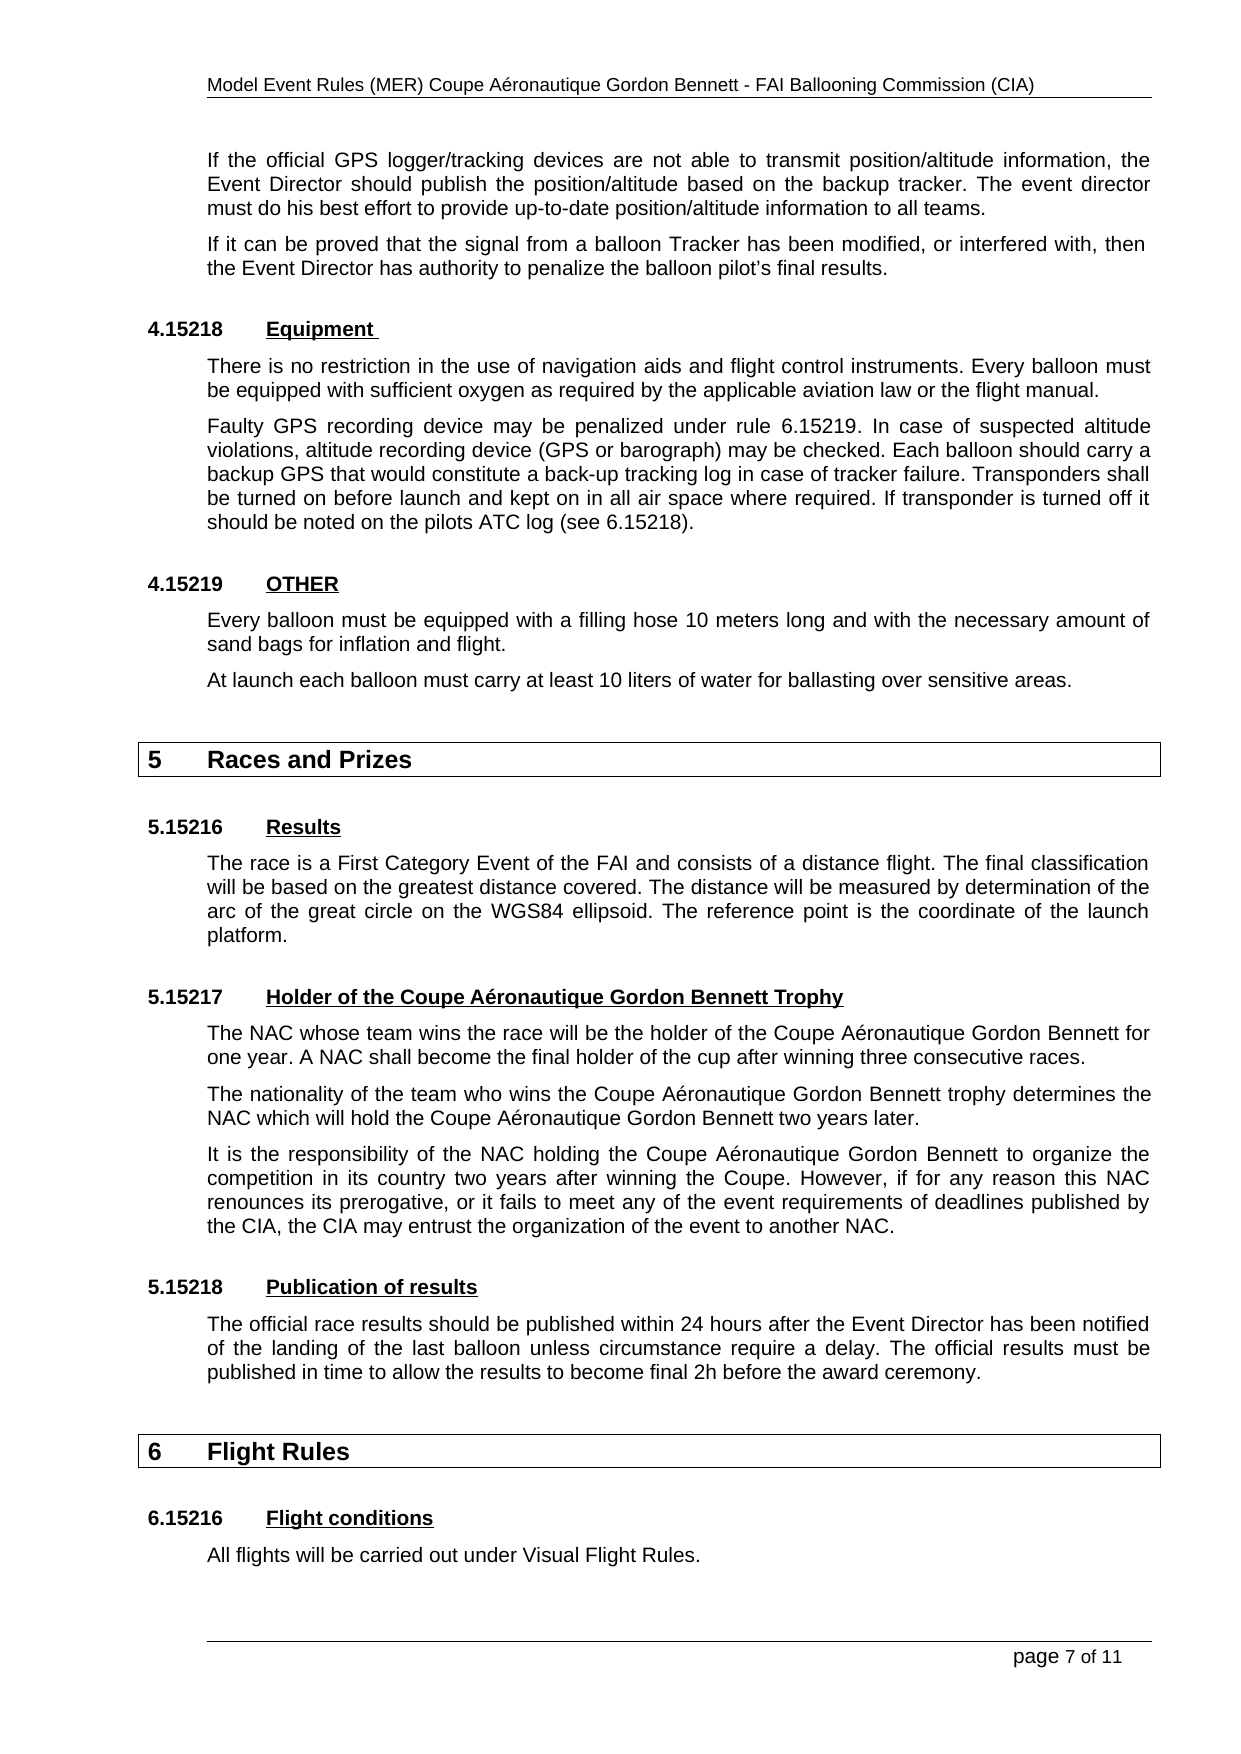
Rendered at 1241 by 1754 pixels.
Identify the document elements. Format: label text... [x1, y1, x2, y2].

text The nationality of the team who wins the Coupe Aéronautique Gordon Bennett trophy determines the NAC which will hold the Coupe Aéronautique Gordon Bennett two years later. [207, 1081, 1152, 1129]
text If it can be proved that the signal from a balloon Tracker has been modified, or interfered with, then the Event Director has authority to penalize the balloon pilot’s final results. [207, 232, 1147, 280]
text The race is a First Category Event of the FAI and consists of a distance flight. The final classification will be based on the greatest distance covered. The distance will be measured by determination of the arc of the great circle on the WGS84 ellipsoid. The reference point is the coordinate of the launch platform. [207, 851, 1152, 947]
subtitle Equipment [148, 317, 1147, 341]
subtitle Results [148, 815, 1147, 839]
text Every balloon must be equipped with a filling hose 10 meters long and with the necessary amount of sand bags for inflation and flight. [207, 608, 1152, 656]
text If the official GPS logger/tracking devices are not able to transmit position/altitude information, the Event Director should publish the position/altitude based on the backup tracker. The event director must do his best effort to provide up-to-date position/altitude information to all teams. [207, 147, 1152, 219]
text All flights will be carried out under Visual Flight Rules. [207, 1542, 1152, 1566]
text Faulty GPS recording device may be penalized under rule 6.4. In case of suspected altitude violations, altitude recording device (GPS or barograph) may be checked. Each balloon should carry a backup GPS that would constitute a back-up tracking log in case of tracker failure. Transponders shall be turned on before launch and kept on in all air space where required. If transponder is turned off it should be noted on the pilots ATC log (see 6.3). [207, 414, 1152, 534]
text At launch each balloon must carry at least 10 liters of water for ballasting over sensitive areas. [207, 668, 1152, 692]
subtitle Publication of results [148, 1275, 1147, 1299]
subtitle Holder of the Coupe Aéronautique Gordon Bennett Trophy [148, 984, 1147, 1008]
subtitle Flight Rules [139, 1435, 1160, 1467]
subtitle Flight conditions [148, 1506, 1147, 1530]
text There is no restriction in the use of navigation aids and flight control instruments. Every balloon must be equipped with sufficient oxygen as required by the applicable aviation law or the flight manual. [207, 354, 1152, 402]
text It is the responsibility of the NAC holding the Coupe Aéronautique Gordon Bennett to organize the competition in its country two years after winning the Coupe. However, if for any reason this NAC renounces its prerogative, or it fails to meet any of the event requirements of deadlines published by the CIA, the CIA may entrust the organization of the event to another NAC. [207, 1142, 1152, 1238]
subtitle OTHER [148, 571, 1147, 595]
text The official race results should be published within 24 hours after the Event Director has been notified of the landing of the last balloon unless circumstance require a delay. The official results must be published in time to allow the results to become final 2h before the award ceremony. [207, 1312, 1152, 1383]
subtitle Races and Prizes [139, 743, 1160, 776]
text The NAC whose team wins the race will be the holder of the Coupe Aéronautique Gordon Bennett for one year. A NAC shall become the final holder of the cup after winning three consecutive races. [207, 1021, 1152, 1069]
